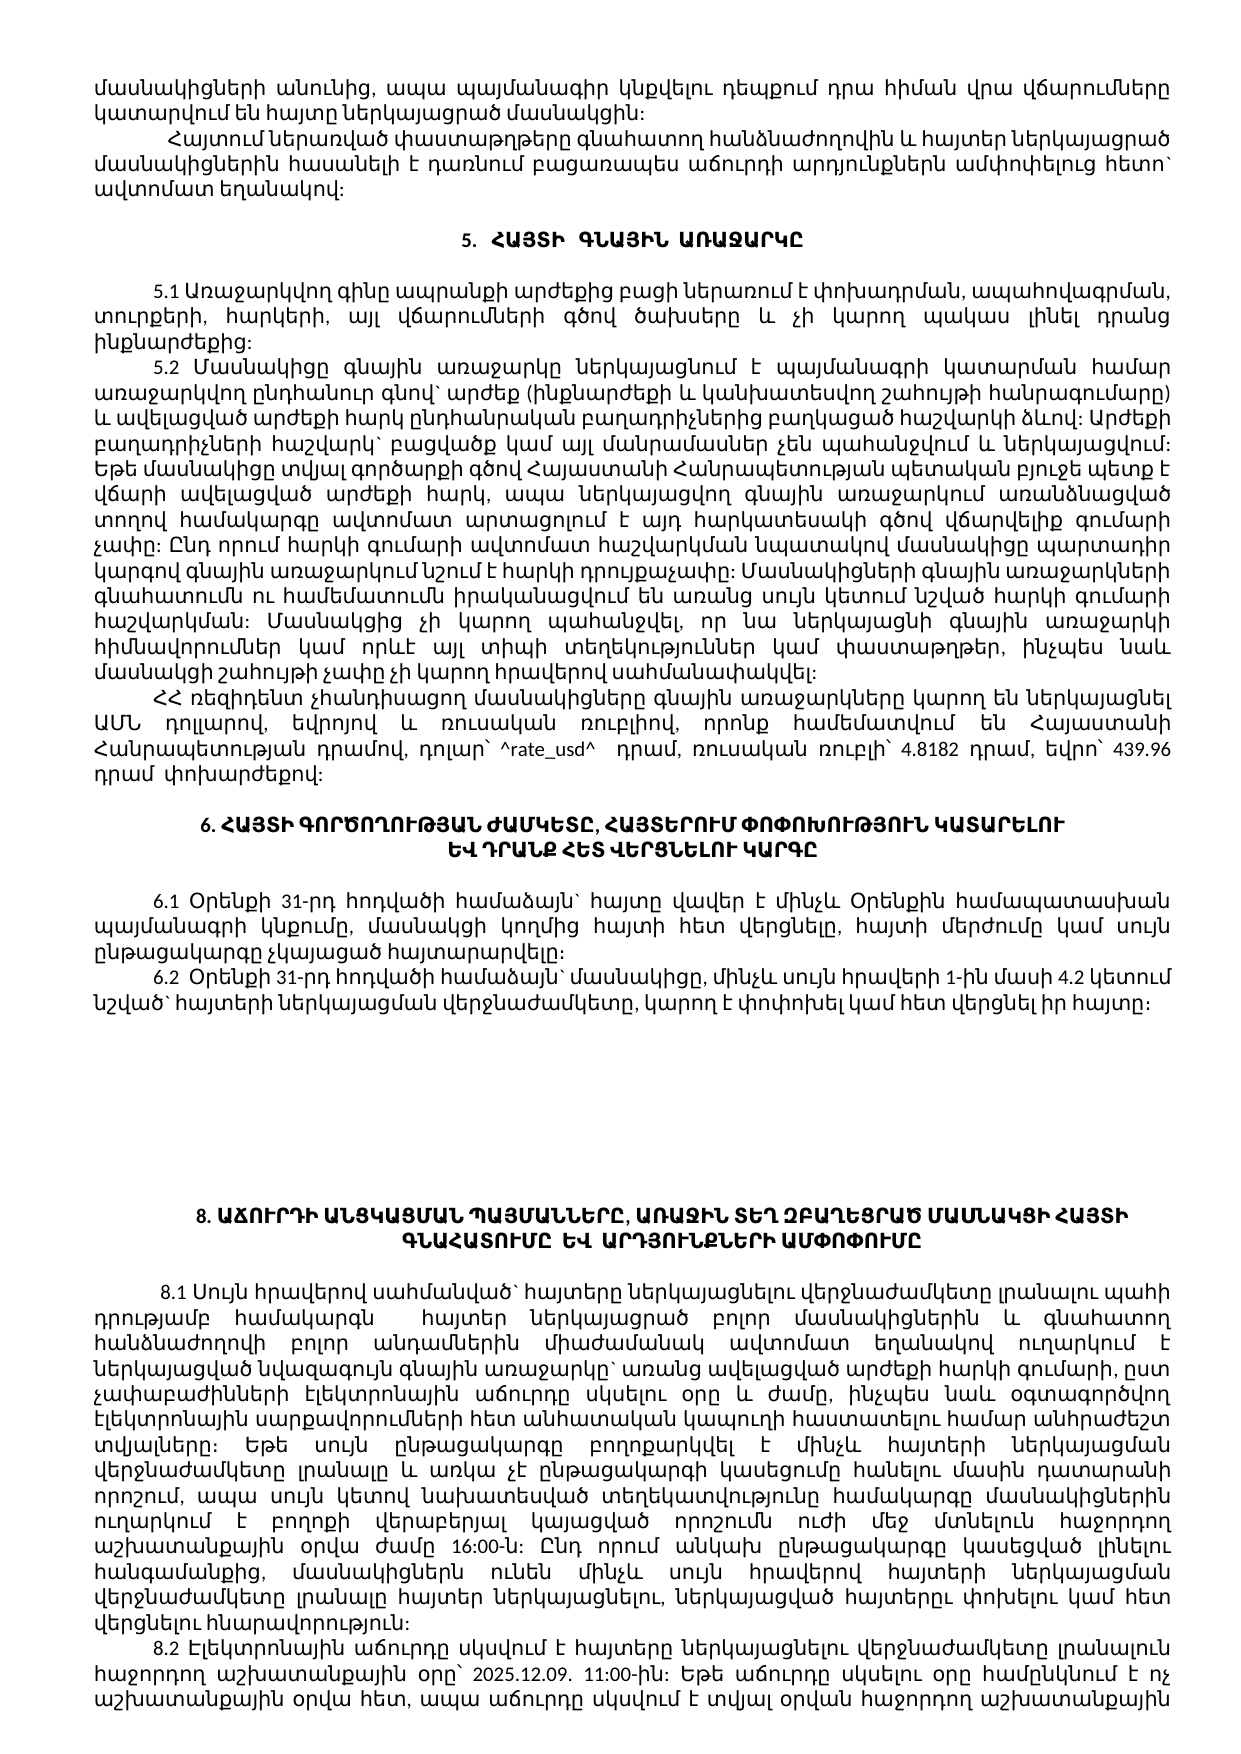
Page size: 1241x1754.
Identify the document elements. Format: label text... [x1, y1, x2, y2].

text Հայտում ներառված փաստաթղթերը գնահատող հանձնաժողովին և հայտեր ներկայացրած մասնակիցներին հասանելի է դառնում բացառապես աճուրդի արդյունքներն ամփոփելուց հետո` ավտոմատ եղանակով: [94, 126, 1171, 202]
text 6.2 Օրենքի 31-րդ հոդվածի համաձայն` մասնակիցը, մինչև սույն հրավերի 1-ին մասի 4.2 կետում նշված` հայտերի ներկայացման վերջնաժամկետը, կարող է փոփոխել կամ հետ վերցնել իր հայտը։ [94, 964, 1171, 1015]
text ՀՀ ռեզիդենտ չհանդիսացող մասնակիցները գնային առաջարկները կարող են ներկայացնել ԱՄՆ դոլլարով, եվրոյով և ռուսական ռուբլիով, որոնք համեմատվում են Հայաստանի Հանրապետության դրամով, դոլար՝ ^rate_usd^ դրամ, ռուսական ռուբլի՝ 4.8182 դրամ, եվրո՝ 439.96 դրամ փոխարժեքով: [94, 685, 1171, 787]
text 8.1 Սույն հրավերով սահմանված` հայտերը ներկայացնելու վերջնաժամկետը լրանալու պահի դրությամբ համակարգն հայտեր ներկայացրած բոլոր մասնակիցներին և գնահատող հանձնաժողովի բոլոր անդամներին միաժամանակ ավտոմատ եղանակով ուղարկում է ներկայացված նվազագույն գնային առաջարկը` առանց ավելացված արժեքի հարկի գումարի, ըստ չափաբաժինների էլեկտրոնային աճուրդը սկսելու օրը և ժամը, ինչպես նաև օգտագործվող էլեկտրոնային սարքավորումների հետ անհատական կապուղի հաստատելու համար անհրաժեշտ տվյալները։ Եթե սույն ընթացակարգը բողոքարկվել է մինչև հայտերի ներկայացման վերջնաժամկետը լրանալը և առկա չէ ընթացակարգի կասեցումը հանելու մասին դատարանի որոշում, ապա սույն կետով նախատեսված տեղեկատվությունը համակարգը մասնակիցներին ուղարկում է բողոքի վերաբերյալ կայացված որոշումն ուժի մեջ մտնելուն հաջորդող աշխատանքային օրվա ժամը 16:00-ն: Ընդ որում անկախ ընթացակարգը կասեցված լինելու հանգամանքից, մասնակիցներն ունեն մինչև սույն հրավերով հայտերի ներկայացման վերջնաժամկետը լրանալը հայտեր ներկայացնելու, ներկայացված հայտերըւ փոխելու կամ հետ վերցնելու հնարավորություն: [94, 1279, 1171, 1635]
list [94, 75, 1171, 126]
text 6. ՀԱՅՏԻ ԳՈՐԾՈՂՈՒԹՅԱՆ ԺԱՄԿԵՏԸ, ՀԱՅՏԵՐՈՒՄ ՓՈՓՈԽՈՒԹՅՈՒՆ ԿԱՏԱՐԵԼՈՒ [94, 812, 1171, 837]
text ԵՎ ԴՐԱՆՔ ՀԵՏ ՎԵՐՑՆԵԼՈՒ ԿԱՐԳԸ [94, 837, 1171, 863]
text 5.1 Առաջարկվող գինը ապրանքի արժեքից բացի ներառում է փոխադրման, ապահովագրման, տուրքերի, հարկերի, այլ վճարումների գծով ծախսերը և չի կարող պակաս լինել դրանց ինքնարժեքից: [94, 278, 1171, 354]
text ԳՆԱՀԱՏՈՒՄԸ ԵՎ ԱՐԴՅՈՒՆՔՆԵՐԻ ԱՄՓՈՓՈՒՄԸ [94, 1229, 1171, 1254]
text 5. ՀԱՅՏԻ ԳՆԱՅԻՆ ԱՌԱՋԱՐԿԸ [94, 227, 1171, 253]
text 8. ԱՃՈՒՐԴԻ ԱՆՑԿԱՑՄԱՆ ՊԱՅՄԱՆՆԵՐԸ, ԱՌԱՋԻՆ ՏԵՂ ԶԲԱՂԵՑՐԱԾ ՄԱՍՆԱԿՑԻ ՀԱՅՏԻ [94, 1203, 1171, 1229]
text 6.1 Օրենքի 31-րդ հոդվածի համաձայն` հայտը վավեր է մինչև Օրենքին համապատասխան պայմանագրի կնքումը, մասնակցի կողմից հայտի հետ վերցնելը, հայտի մերժումը կամ սույն ընթացակարգը չկայացած հայտարարվելը։ [94, 888, 1171, 964]
text 5.2 Մասնակիցը գնային առաջարկը ներկայացնում է պայմանագրի կատարման համար առաջարկվող ընդհանուր գնով` արժեք (ինքնարժեքի և կանխատեսվող շահույթի հանրագումարը) և ավելացված արժեքի հարկ ընդհանրական բաղադրիչներից բաղկացած հաշվարկի ձևով: Արժեքի բաղադրիչների հաշվարկ` բացվածք կամ այլ մանրամասներ չեն պահանջվում և ներկայացվում: Եթե մասնակիցը տվյալ գործարքի գծով Հայաստանի Հանրապետության պետական բյուջե պետք է վճարի ավելացված արժեքի հարկ, ապա ներկայացվող գնային առաջարկում առանձնացված տողով համակարգը ավտոմատ արտացոլում է այդ հարկատեսակի գծով վճարվելիք գումարի չափը: Ընդ որում հարկի գումարի ավտոմատ հաշվարկման նպատակով մասնակիցը պարտադիր կարգով գնային առաջարկում նշում է հարկի դրույքաչափը: Մասնակիցների գնային առաջարկների գնահատումն ու համեմատումն իրականացվում են առանց սույն կետում նշված հարկի գումարի հաշվարկման: Մասնակցից չի կարող պահանջվել, որ նա ներկայացնի գնային առաջարկի հիմնավորումներ կամ որևէ այլ տիպի տեղեկություններ կամ փաստաթղթեր, ինչպես նաև մասնակցի շահույթի չափը չի կարող հրավերով սահմանափակվել: [94, 354, 1171, 685]
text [94, 1635, 1171, 1712]
